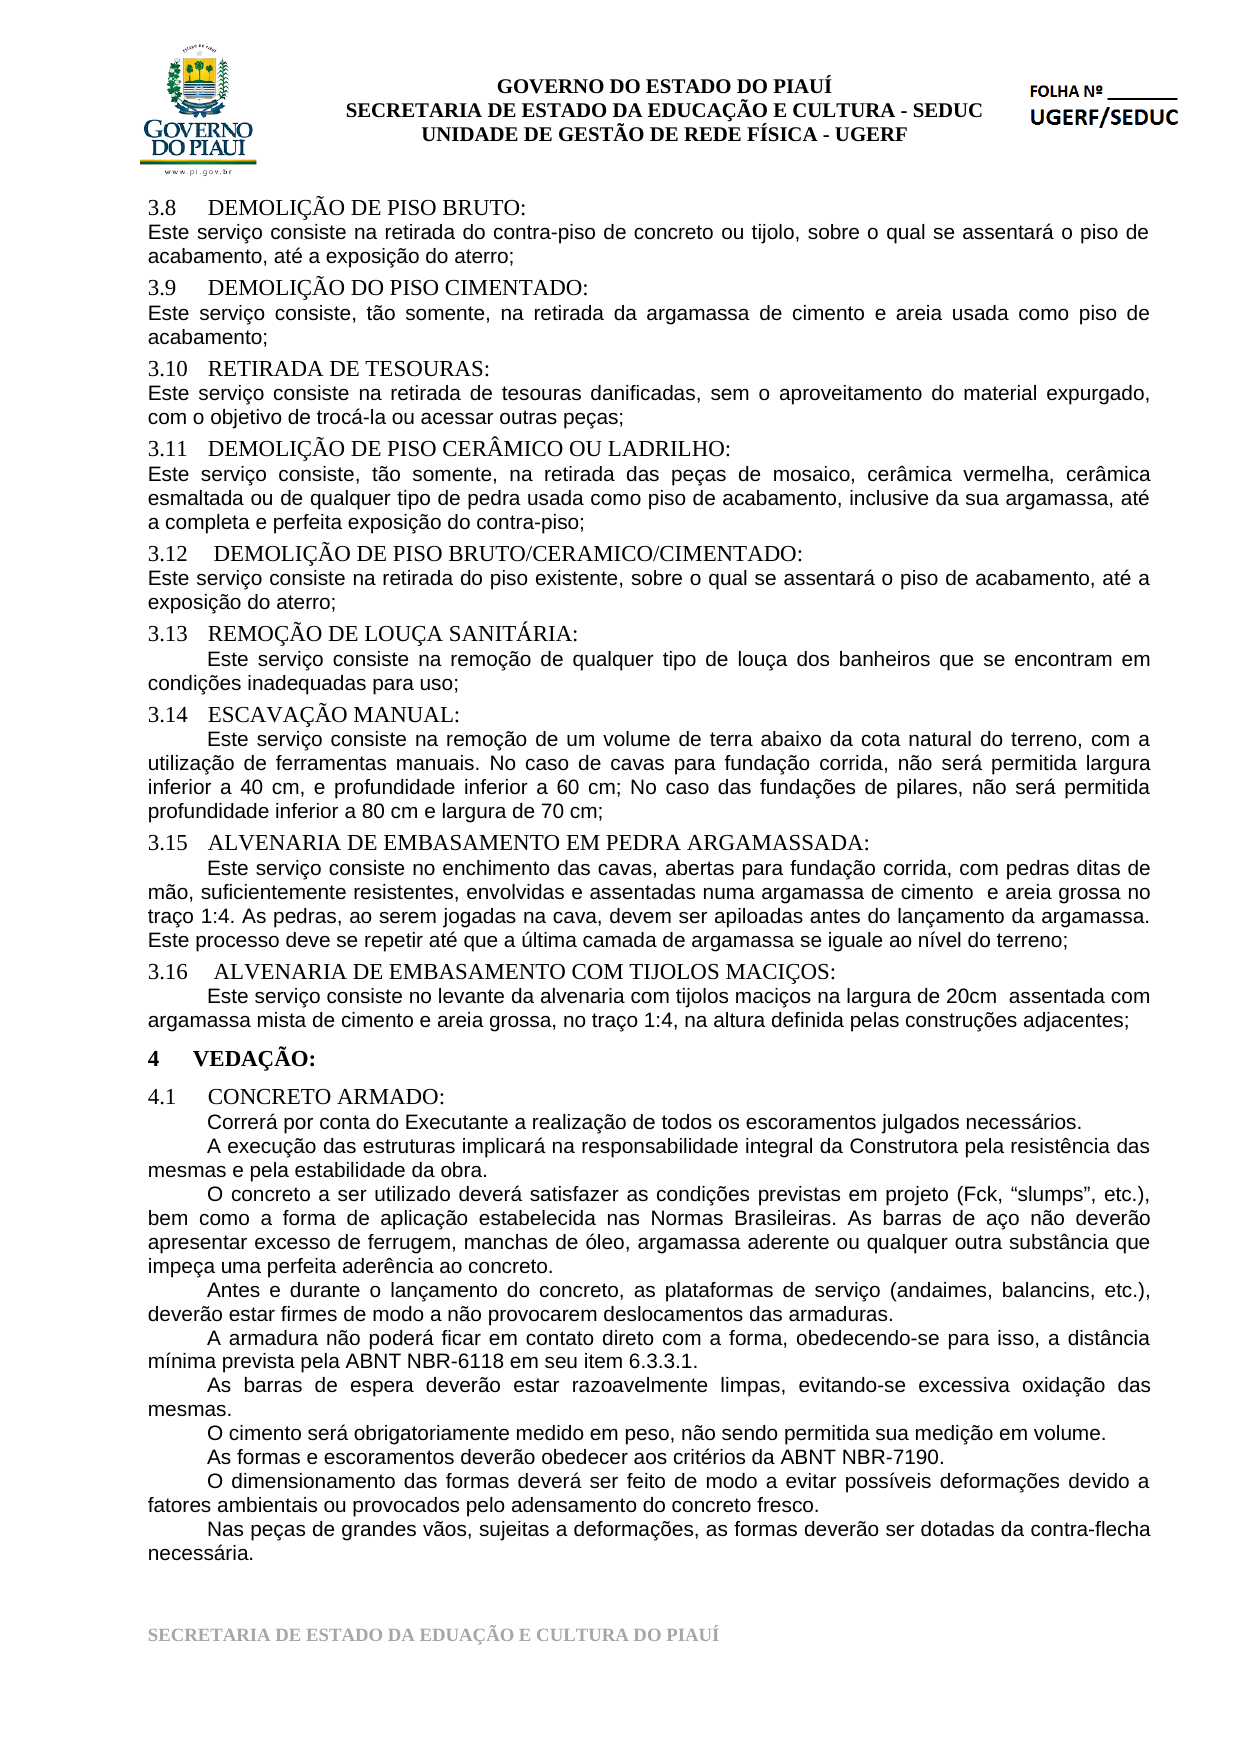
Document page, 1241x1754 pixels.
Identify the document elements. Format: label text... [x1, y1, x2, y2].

text Este serviço consiste, tão somente, na retirada da argamassa de cimento e areia usada como piso de acabamento; [89, 301, 1152, 349]
picture [1002, 65, 1209, 148]
text O dimensionamento das formas deverá ser feito de modo a evitar possíveis deformações devido a fatores ambientais ou provocados pelo adensamento do concreto fresco. [148, 1469, 1152, 1517]
text O cimento será obrigatoriamente medido em peso, não sendo permitida sua medição em volume. [148, 1421, 1152, 1445]
subtitle ALVENARIA DE EMBASAMENTO COM TIJOLOS MACIÇOS: [148, 958, 1152, 984]
text Este serviço consiste na retirada do piso existente, sobre o qual se assentará o piso de acabamento, até a exposição do aterro; [89, 566, 1152, 614]
text Este serviço consiste na remoção de um volume de terra abaixo da cota natural do terreno, com a utilização de ferramentas manuais. No caso de cavas para fundação corrida, não será permitida largura inferior a , e profundidade inferior a ; No caso das fundações de pilares, não será permitida profundidade inferior a e largura de ; [148, 727, 1152, 823]
subtitle ALVENARIA DE EMBASAMENTO EM PEDRA ARGAMASSADA: [148, 829, 1152, 856]
subtitle CONCRETO ARMADO: [148, 1083, 1152, 1110]
subtitle REMOÇÃO DE LOUÇA SANITÁRIA: [148, 620, 1152, 647]
text As formas e escoramentos deverão obedecer aos critérios da ABNT NBR-7190. [148, 1445, 1152, 1469]
text Nas peças de grandes vãos, sujeitas a deformações, as formas deverão ser dotadas da contra-flecha necessária. [148, 1517, 1152, 1565]
text A execução das estruturas implicará na responsabilidade integral da Construtora pela resistência das mesmas e pela estabilidade da obra. [148, 1134, 1152, 1182]
subtitle DEMOLIÇÃO DE PISO CERÂMICO OU LADRILHO: [148, 435, 1152, 462]
text Este serviço consiste na retirada de tesouras danificadas, sem o aproveitamento do material expurgado, com o objetivo de trocá-la ou acessar outras peças; [89, 381, 1152, 429]
subtitle VEDAÇÃO: [148, 1044, 1152, 1071]
text Correrá por conta do Executante a realização de todos os escoramentos julgados necessários. [148, 1110, 1152, 1134]
subtitle RETIRADA DE TESOURAS: [148, 355, 1152, 381]
text As barras de espera deverão estar razoavelmente limpas, evitando-se excessiva oxidação das mesmas. [148, 1373, 1152, 1421]
text Este serviço consiste na remoção de qualquer tipo de louça dos banheiros que se encontram em condições inadequadas para uso; [89, 647, 1152, 695]
subtitle DEMOLIÇÃO DE PISO BRUTO: [148, 194, 1152, 220]
picture [136, 40, 261, 177]
subtitle ESCAVAÇÃO MANUAL: [148, 701, 1152, 727]
subtitle DEMOLIÇÃO DE PISO BRUTO/CERAMICO/CIMENTADO: [148, 540, 1152, 566]
text Este serviço consiste no enchimento das cavas, abertas para fundação corrida, com pedras ditas de mão, suficientemente resistentes, envolvidas e assentadas numa argamassa de cimento e areia grossa no traço 1:4. As pedras, ao serem jogadas na cava, devem ser apiloadas antes do lançamento da argamassa. Este processo deve se repetir até que a última camada de argamassa se iguale ao nível do terreno; [148, 856, 1152, 952]
text Antes e durante o lançamento do concreto, as plataformas de serviço (andaimes, balancins, etc.), deverão estar firmes de modo a não provocarem deslocamentos das armaduras. [148, 1277, 1152, 1325]
text Este serviço consiste no levante da alvenaria com tijolos maciços na largura de 20cm assentada com argamassa mista de cimento e areia grossa, no traço 1:4, na altura definida pelas construções adjacentes; [148, 984, 1152, 1032]
text A armadura não poderá ficar em contato direto com a forma, obedecendo-se para isso, a distância mínima prevista pela ABNT NBR-6118 em seu item 6.3.3.1. [148, 1325, 1152, 1373]
subtitle DEMOLIÇÃO DO PISO CIMENTADO: [148, 274, 1152, 301]
text O concreto a ser utilizado deverá satisfazer as condições previstas em projeto (Fck, “slumps”, etc.), bem como a forma de aplicação estabelecida nas Normas Brasileiras. As barras de aço não deverão apresentar excesso de ferrugem, manchas de óleo, argamassa aderente ou qualquer outra substância que impeça uma perfeita aderência ao concreto. [148, 1182, 1152, 1277]
text Este serviço consiste na retirada do contra-piso de concreto ou tijolo, sobre o qual se assentará o piso de acabamento, até a exposição do aterro; [89, 220, 1152, 268]
text Este serviço consiste, tão somente, na retirada das peças de mosaico, cerâmica vermelha, cerâmica esmaltada ou de qualquer tipo de pedra usada como piso de acabamento, inclusive da sua argamassa, até a completa e perfeita exposição do contra-piso; [89, 462, 1152, 534]
